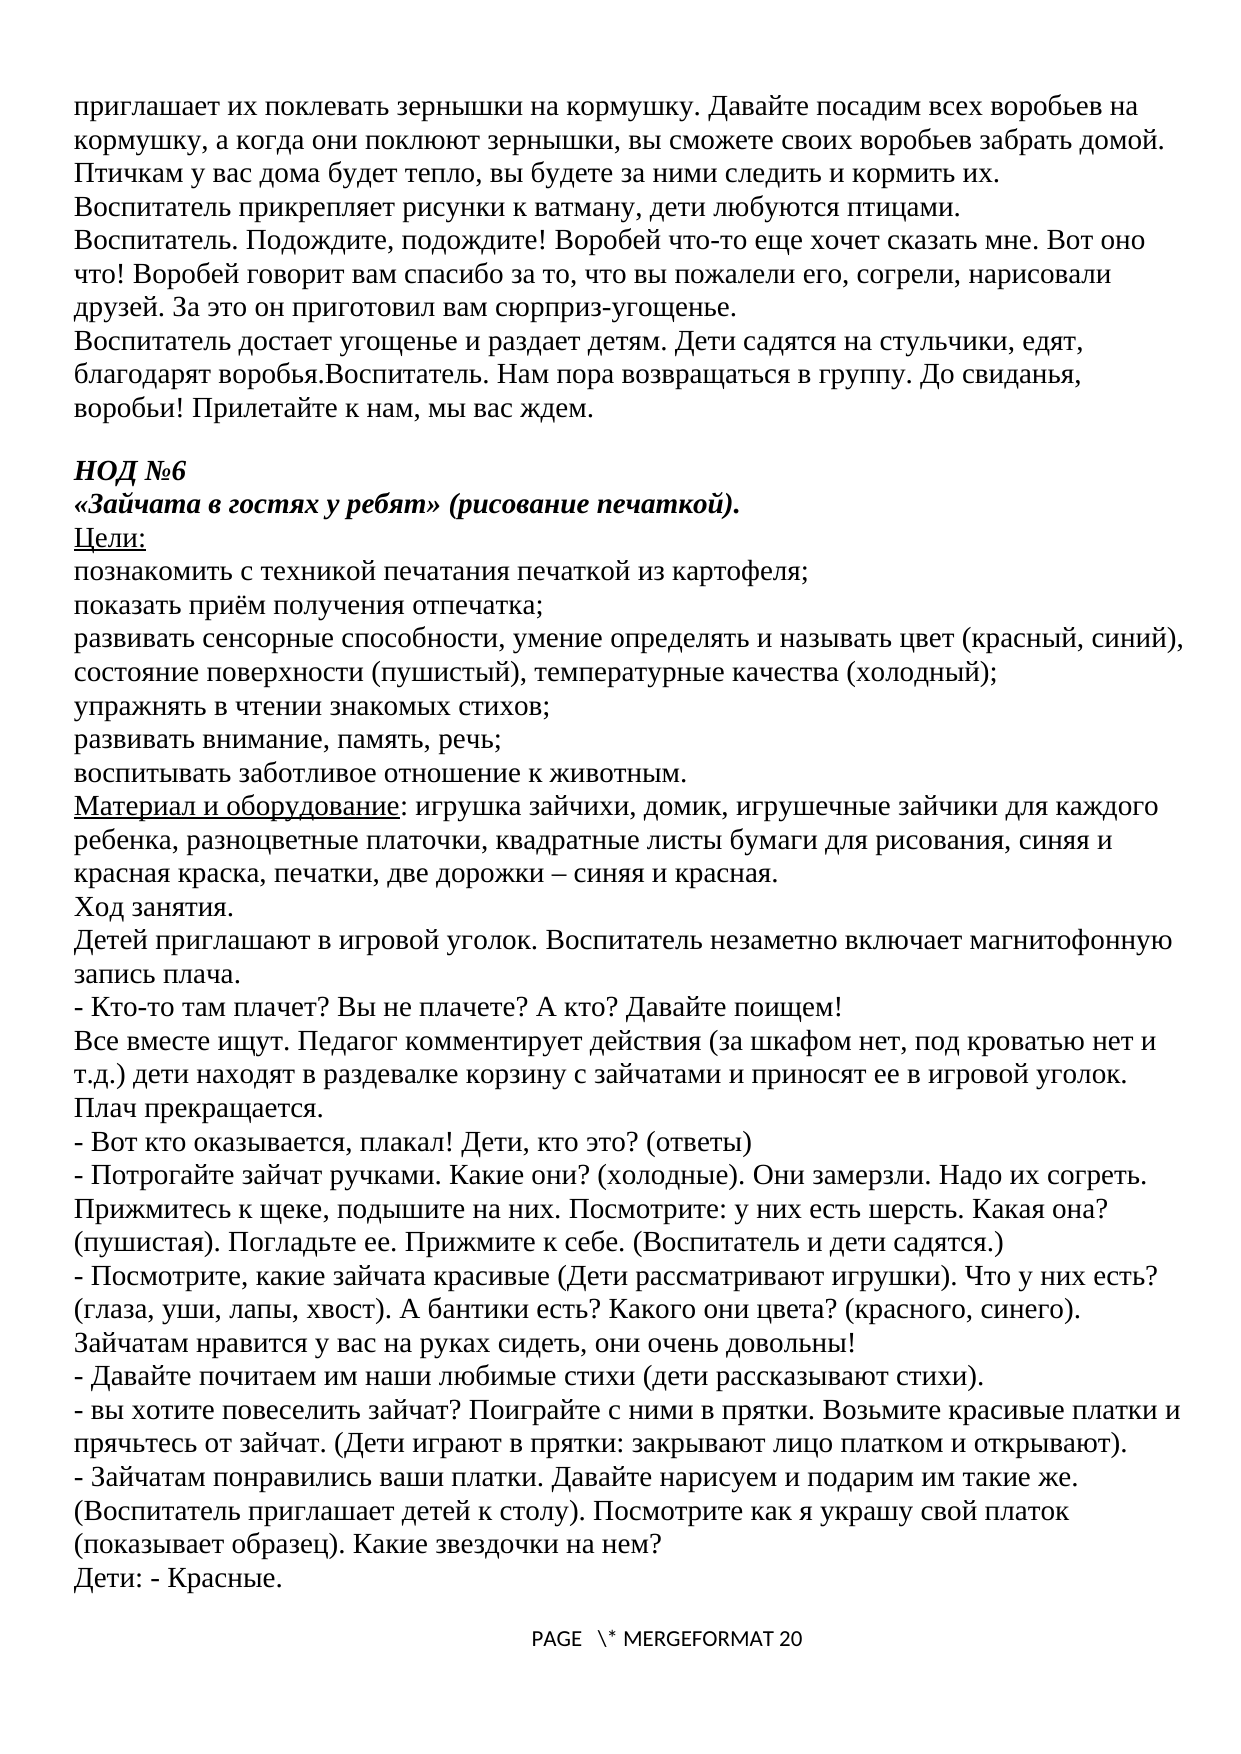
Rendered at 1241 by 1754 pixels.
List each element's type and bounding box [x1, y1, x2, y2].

table_header [74, 59, 1196, 1593]
